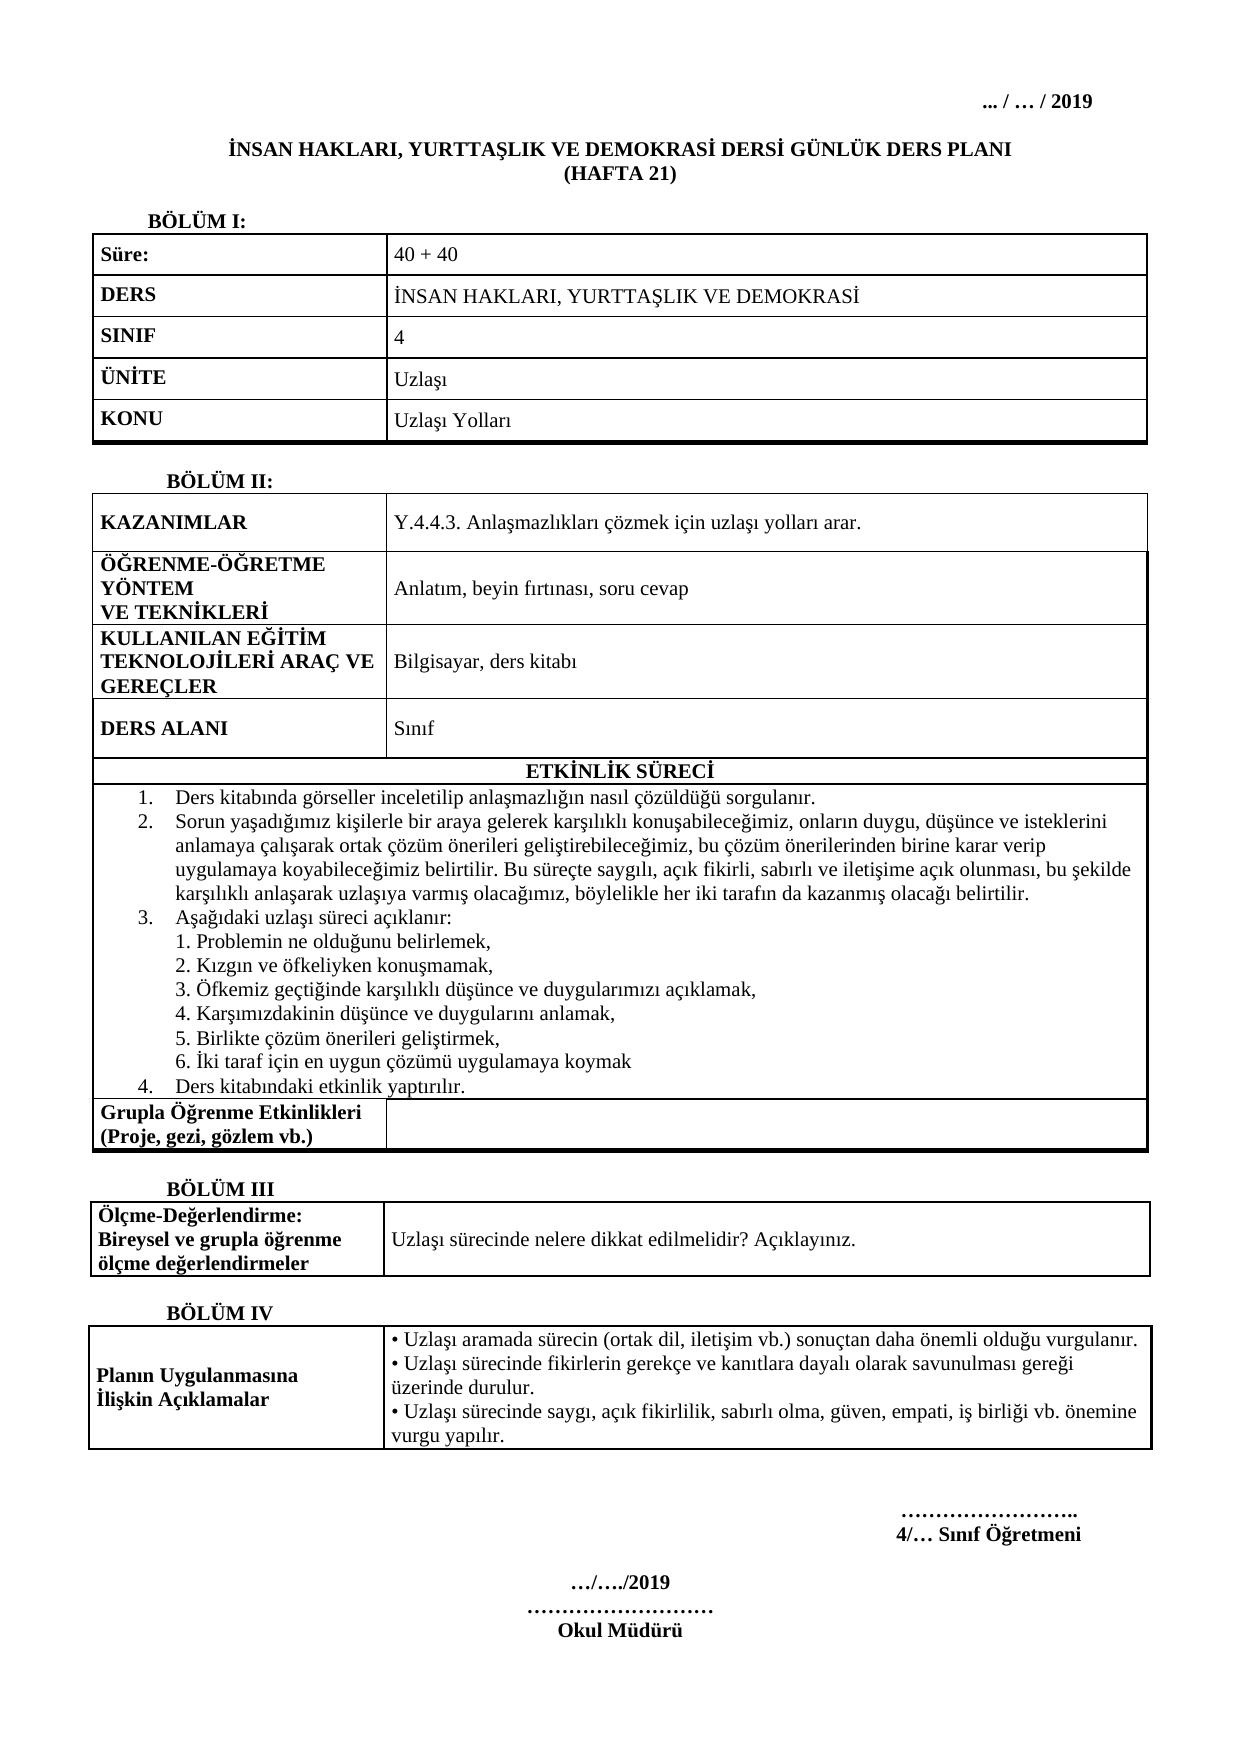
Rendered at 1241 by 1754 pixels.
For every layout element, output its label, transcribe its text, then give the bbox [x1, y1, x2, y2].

table_cell DERS ALANI [94, 699, 386, 757]
text …/…./2019 [148, 1570, 1092, 1594]
table_cell ETKİNLİK SÜRECİ [94, 759, 1146, 783]
table_header • Uzlaşı aramada sürecin (ortak dil, iletişim vb.) sonuçtan daha önemli olduğu vurgulanır. • Uzlaşı sürecinde fikirlerin gerekçe ve kanıtlara dayalı olarak savunulması gereği üzerinde durulur. • Uzlaşı sürecinde saygı, açık fikirlilik, sabırlı olma, güven, empati, iş birliği vb. önemine vurgu yapılır. [385, 1327, 1150, 1447]
table_cell SINIF [94, 317, 386, 357]
text İNSAN HAKLARI, YURTTAŞLIK VE DEMOKRASİ DERSİ GÜNLÜK DERS PLANI [148, 137, 1092, 161]
table_cell 4 [388, 317, 1146, 357]
table_header Süre: [94, 235, 386, 274]
table_cell ÖĞRENME-ÖĞRETME YÖNTEM VE TEKNİKLERİ [93, 552, 386, 624]
table_cell Uzlaşı Yolları [388, 400, 1146, 440]
text ……………………… [148, 1594, 1092, 1618]
table_header KAZANIMLAR [93, 494, 386, 551]
table_header 40 + 40 [388, 235, 1146, 274]
table_cell DERS [94, 276, 386, 316]
text (HAFTA 21) [148, 161, 1092, 185]
text BÖLÜM II: [148, 468, 1092, 493]
text Okul Müdürü [148, 1618, 1092, 1642]
table_cell İNSAN HAKLARI, YURTTAŞLIK VE DEMOKRASİ [388, 276, 1146, 316]
table_cell ÜNİTE [94, 359, 386, 398]
table_cell Sınıf [387, 699, 1146, 757]
table_cell [387, 1100, 1146, 1148]
table_cell Bilgisayar, ders kitabı [387, 625, 1146, 698]
text BÖLÜM I: [148, 209, 1092, 233]
subtitle BÖLÜM III [148, 1177, 1092, 1201]
table_header Planın Uygulanmasına İlişkin Açıklamalar [90, 1327, 383, 1447]
subtitle BÖLÜM IV [148, 1301, 1092, 1325]
table_header Ölçme-Değerlendirme: Bireysel ve grupla öğrenme ölçme değerlendirmeler [92, 1203, 383, 1275]
text ... / … / 2019 [148, 89, 1092, 113]
table_header Uzlaşı sürecinde nelere dikkat edilmelidir? Açıklayınız. [385, 1203, 1149, 1275]
table_header Y.4.4.3. Anlaşmazlıkları çözmek için uzlaşı yolları arar. [387, 494, 1147, 551]
table_cell KONU [94, 400, 386, 440]
text …………………….. [811, 1498, 1092, 1522]
table_cell KULLANILAN EĞİTİM TEKNOLOJİLERİ ARAÇ VE GEREÇLER [93, 625, 386, 698]
table_cell Uzlaşı [388, 359, 1146, 398]
table_cell Grupla Öğrenme Etkinlikleri (Proje, gezi, gözlem vb.) [94, 1099, 386, 1148]
table_cell Anlatım, beyin fırtınası, soru cevap [387, 552, 1146, 624]
table_cell Ders kitabında görseller inceletilip anlaşmazlığın nasıl çözüldüğü sorgulanır. Sorun yaşadığımız kişilerle bir araya gelerek karşılıklı konuşabileceğimiz, onların duygu, düşünce ve isteklerini anlamaya çalışarak ortak çözüm önerileri geliştirebileceğimiz, bu çözüm önerilerinden birine karar verip uygulamaya koyabileceğimiz belirtilir. Bu süreçte saygılı, açık fikirli, sabırlı ve iletişime açık olunması, bu şekilde karşılıklı anlaşarak uzlaşıya varmış olacağımız, böylelikle her iki tarafın da kazanmış olacağı belirtilir. Aşağıdaki uzlaşı süreci açıklanır: 1. Problemin ne olduğunu belirlemek, 2. Kızgın ve öfkeliyken konuşmamak, 3. Öfkemiz geçtiğinde karşılıklı düşünce ve duygularımızı açıklamak, 4. Karşımızdakinin düşünce ve duygularını anlamak, 5. Birlikte çözüm önerileri geliştirmek, 6. İki taraf için en uygun çözümü uygulamaya koymak Ders kitabındaki etkinlik yaptırılır. [94, 785, 1146, 1098]
text 4/… Sınıf Öğretmeni [811, 1522, 1092, 1546]
